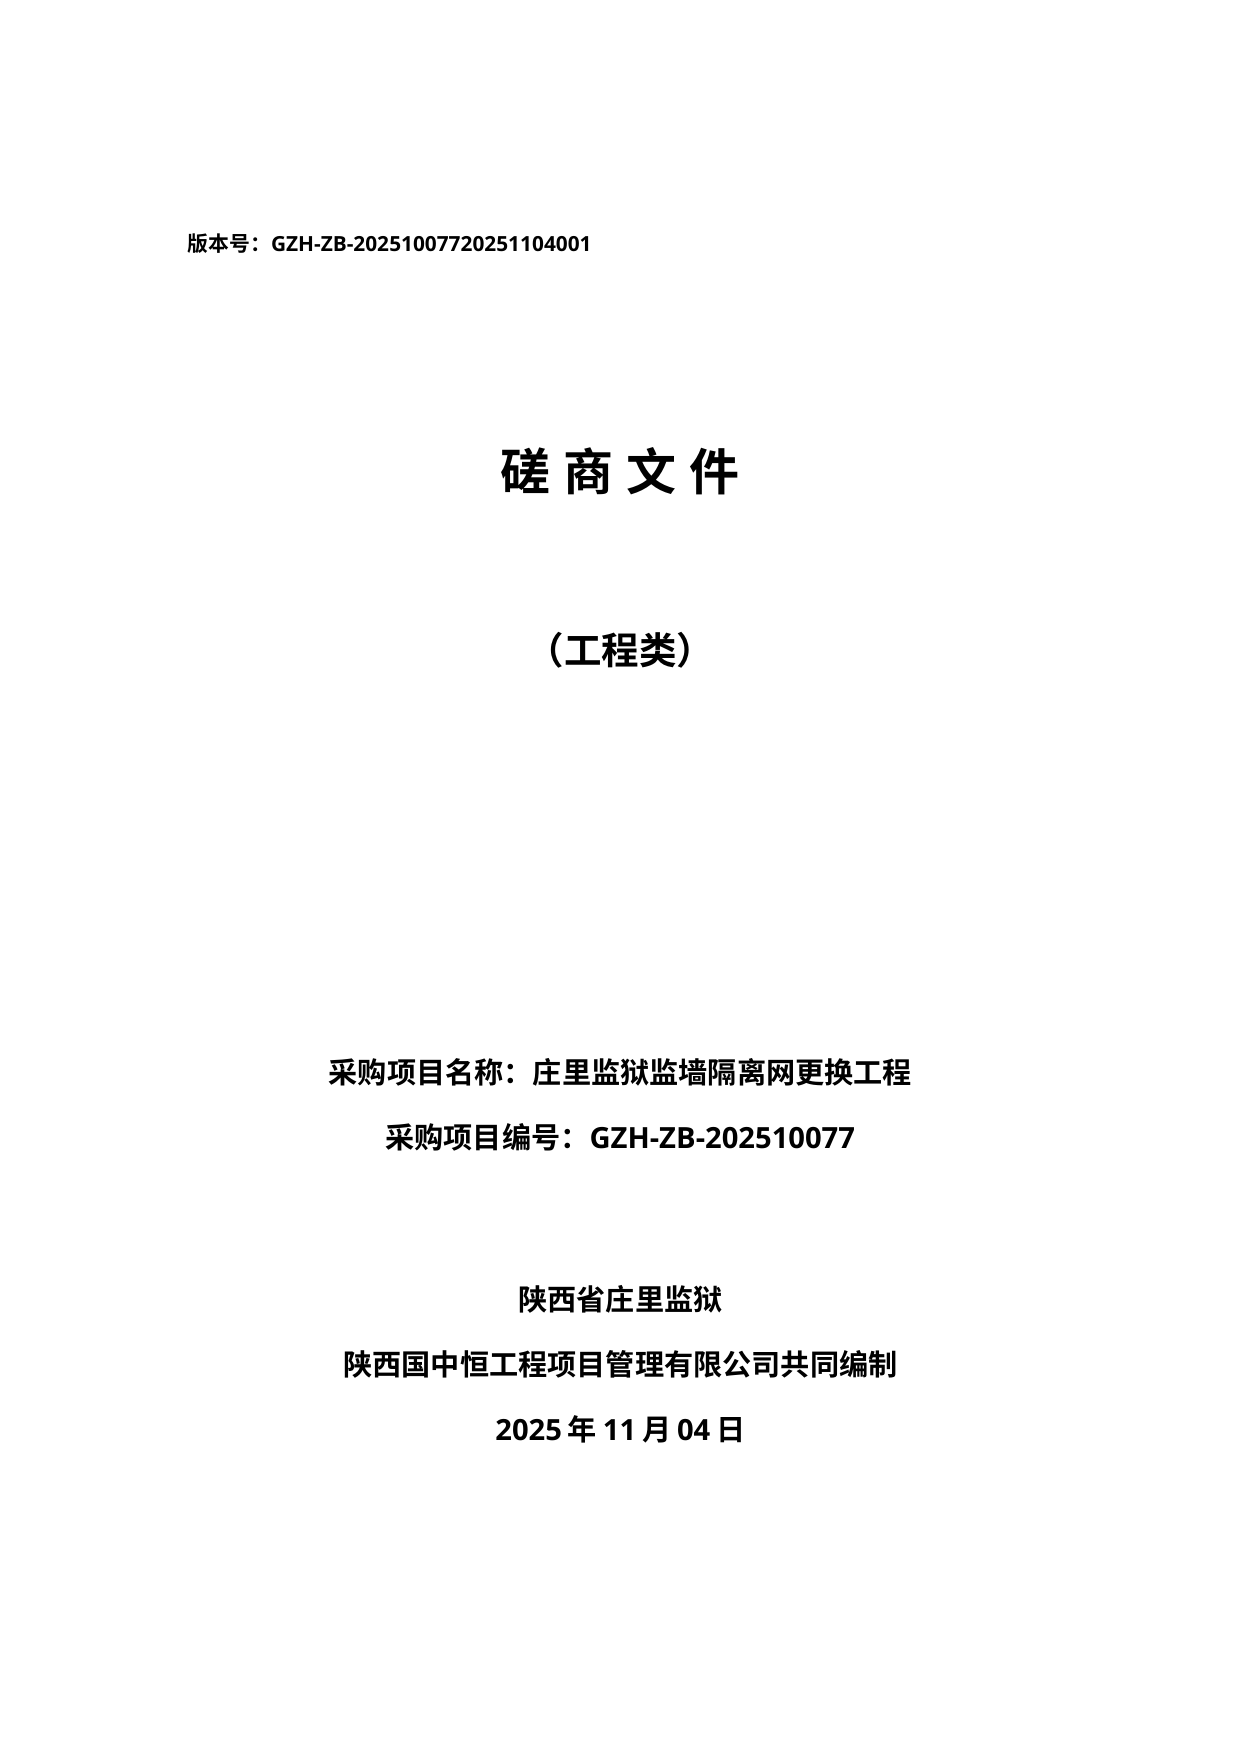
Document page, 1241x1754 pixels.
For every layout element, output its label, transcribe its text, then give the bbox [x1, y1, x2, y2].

text 2025年11月04日 [187, 1397, 1053, 1462]
text 版本号：GZH-ZB-20251007720251104001 [187, 227, 1053, 422]
text 采购项目编号：GZH-ZB-202510077 [187, 1104, 1053, 1267]
text 采购项目名称：庄里监狱监墙隔离网更换工程 [187, 1039, 1053, 1104]
text 陕西省庄里监狱 [187, 1267, 1053, 1332]
text （工程类） [187, 617, 1053, 1039]
text 磋 商 文 件 [187, 422, 1053, 617]
text 陕西国中恒工程项目管理有限公司共同编制 [187, 1332, 1053, 1397]
